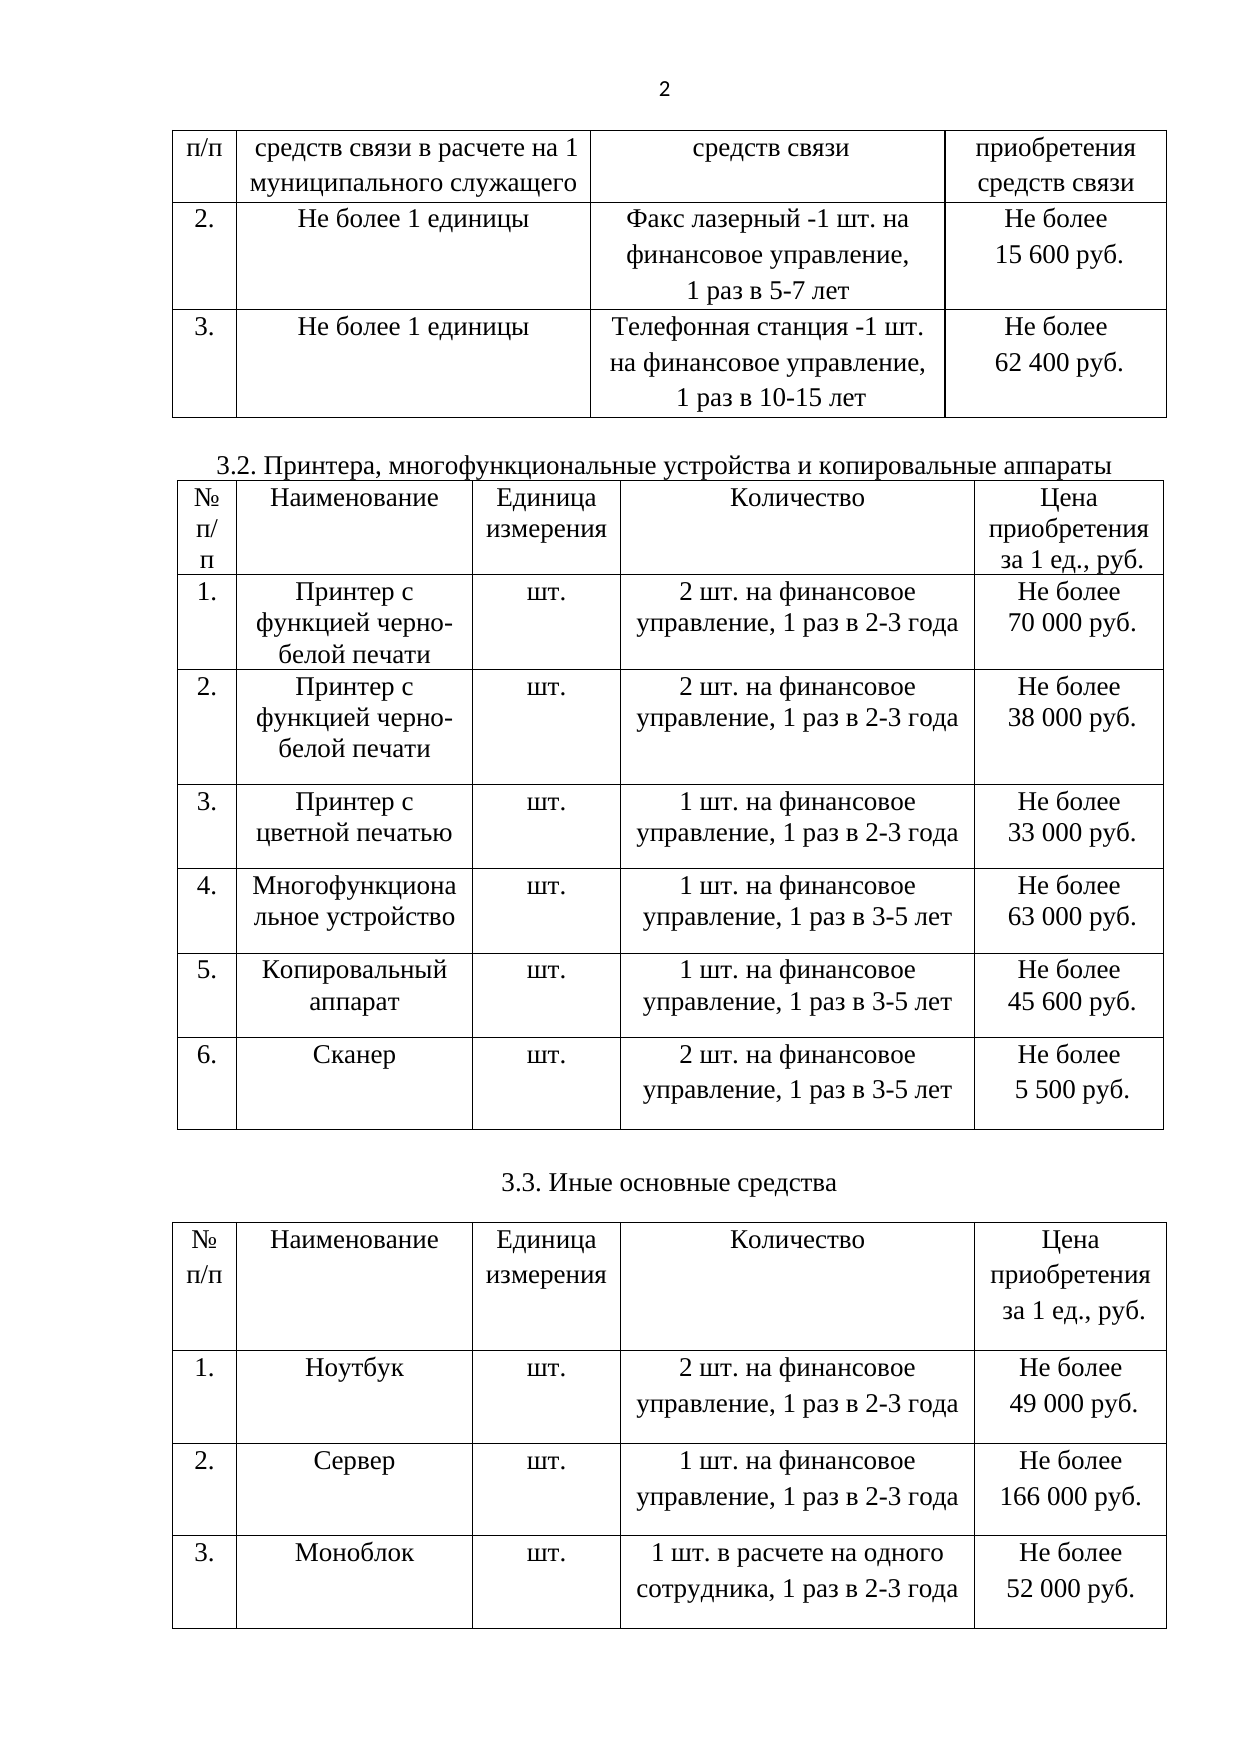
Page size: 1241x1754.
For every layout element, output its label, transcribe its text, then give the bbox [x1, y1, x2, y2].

table_cell 5. [178, 954, 236, 1037]
text 3.2. Принтера, многофункциональные устройства и копировальные аппараты [177, 449, 1152, 480]
table_cell Не более 33 000 руб. [975, 785, 1163, 868]
table_cell шт. [473, 670, 620, 784]
table_cell 2 шт. на финансовое управление, 1 раз в 2-3 года [621, 1351, 974, 1443]
table_cell 3. [173, 1536, 236, 1628]
table_header 3.3. Иные основные средства [172, 1166, 1167, 1222]
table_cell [946, 131, 1166, 202]
table_cell Не более 38 000 руб. [975, 670, 1163, 784]
table_cell Не более 62 400 руб. [946, 310, 1166, 417]
table_cell Не более 15 600 руб. [946, 203, 1166, 309]
table_cell 3. [173, 310, 236, 417]
table_cell 1 шт. на финансовое управление, 1 раз в 3-5 лет [621, 869, 974, 952]
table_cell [237, 131, 590, 202]
table_cell Копировальный аппарат [237, 954, 472, 1037]
table_header Цена приобретения за 1 ед., руб. [975, 481, 1163, 574]
table_cell Сканер [237, 1038, 472, 1129]
table_cell шт. [473, 785, 620, 868]
table_header № п/п [178, 481, 236, 574]
table_cell 1 шт. на финансовое управление, 1 раз в 2-3 года [621, 785, 974, 868]
table_cell шт. [473, 954, 620, 1037]
table_header Количество [621, 481, 974, 574]
table_cell Не более 45 600 руб. [975, 954, 1163, 1037]
table_cell Не более 1 единицы [237, 203, 590, 309]
table_cell шт. [473, 575, 620, 669]
table_cell 1 шт. на финансовое управление, 1 раз в 2-3 года [621, 1444, 974, 1535]
table_cell № п/п [173, 1223, 236, 1350]
table_cell Факс лазерный -1 шт. на финансовое управление, 1 раз в 5-7 лет [591, 203, 944, 309]
table_cell Единица измерения [473, 1223, 620, 1350]
table_cell 2 шт. на финансовое управление, 1 раз в 3-5 лет [621, 1038, 974, 1129]
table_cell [591, 131, 944, 202]
table_cell Не более 63 000 руб. [975, 869, 1163, 952]
table_cell Многофункциональное устройство [237, 869, 472, 952]
table_cell Ноутбук [237, 1351, 472, 1443]
table_cell Не более 1 единицы [237, 310, 590, 417]
table_cell 1. [173, 1351, 236, 1443]
table_cell 4. [178, 869, 236, 952]
table_cell 2 шт. на финансовое управление, 1 раз в 2-3 года [621, 670, 974, 784]
table_cell 3. [178, 785, 236, 868]
table_cell шт. [473, 1038, 620, 1129]
table_cell шт. [473, 1536, 620, 1628]
table_header Наименование [237, 481, 472, 574]
table_cell 2. [173, 203, 236, 309]
table_cell 2 шт. на финансовое управление, 1 раз в 2-3 года [621, 575, 974, 669]
table_cell Моноблок [237, 1536, 472, 1628]
table_cell Не более 166 000 руб. [975, 1444, 1166, 1535]
table_cell Сервер [237, 1444, 472, 1535]
table_cell Телефонная станция -1 шт. на финансовое управление, 1 раз в 10-15 лет [591, 310, 944, 417]
table_cell шт. [473, 1351, 620, 1443]
table_cell шт. [473, 869, 620, 952]
table_cell 1. [178, 575, 236, 669]
table_cell Не более 70 000 руб. [975, 575, 1163, 669]
table_cell 2. [178, 670, 236, 784]
table_cell Принтер с цветной печатью [237, 785, 472, 868]
table_cell Цена приобретения за 1 ед., руб. [975, 1223, 1166, 1350]
table_cell Наименование [237, 1223, 472, 1350]
table_cell Не более 5 500 руб. [975, 1038, 1163, 1129]
table_cell Количество [621, 1223, 974, 1350]
table_cell Принтер с функцией черно-белой печати [237, 575, 472, 669]
table_cell 2. [173, 1444, 236, 1535]
table_cell № п/п [173, 131, 236, 202]
table_cell 6. [178, 1038, 236, 1129]
table_cell Не более 49 000 руб. [975, 1351, 1166, 1443]
table_header Единица измерения [473, 481, 620, 574]
table_cell Принтер с функцией черно-белой печати [237, 670, 472, 784]
table_cell 1 шт. на финансовое управление, 1 раз в 3-5 лет [621, 954, 974, 1037]
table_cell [621, 1536, 974, 1628]
table_cell шт. [473, 1444, 620, 1535]
table_cell Не более 52 000 руб. [975, 1536, 1166, 1628]
